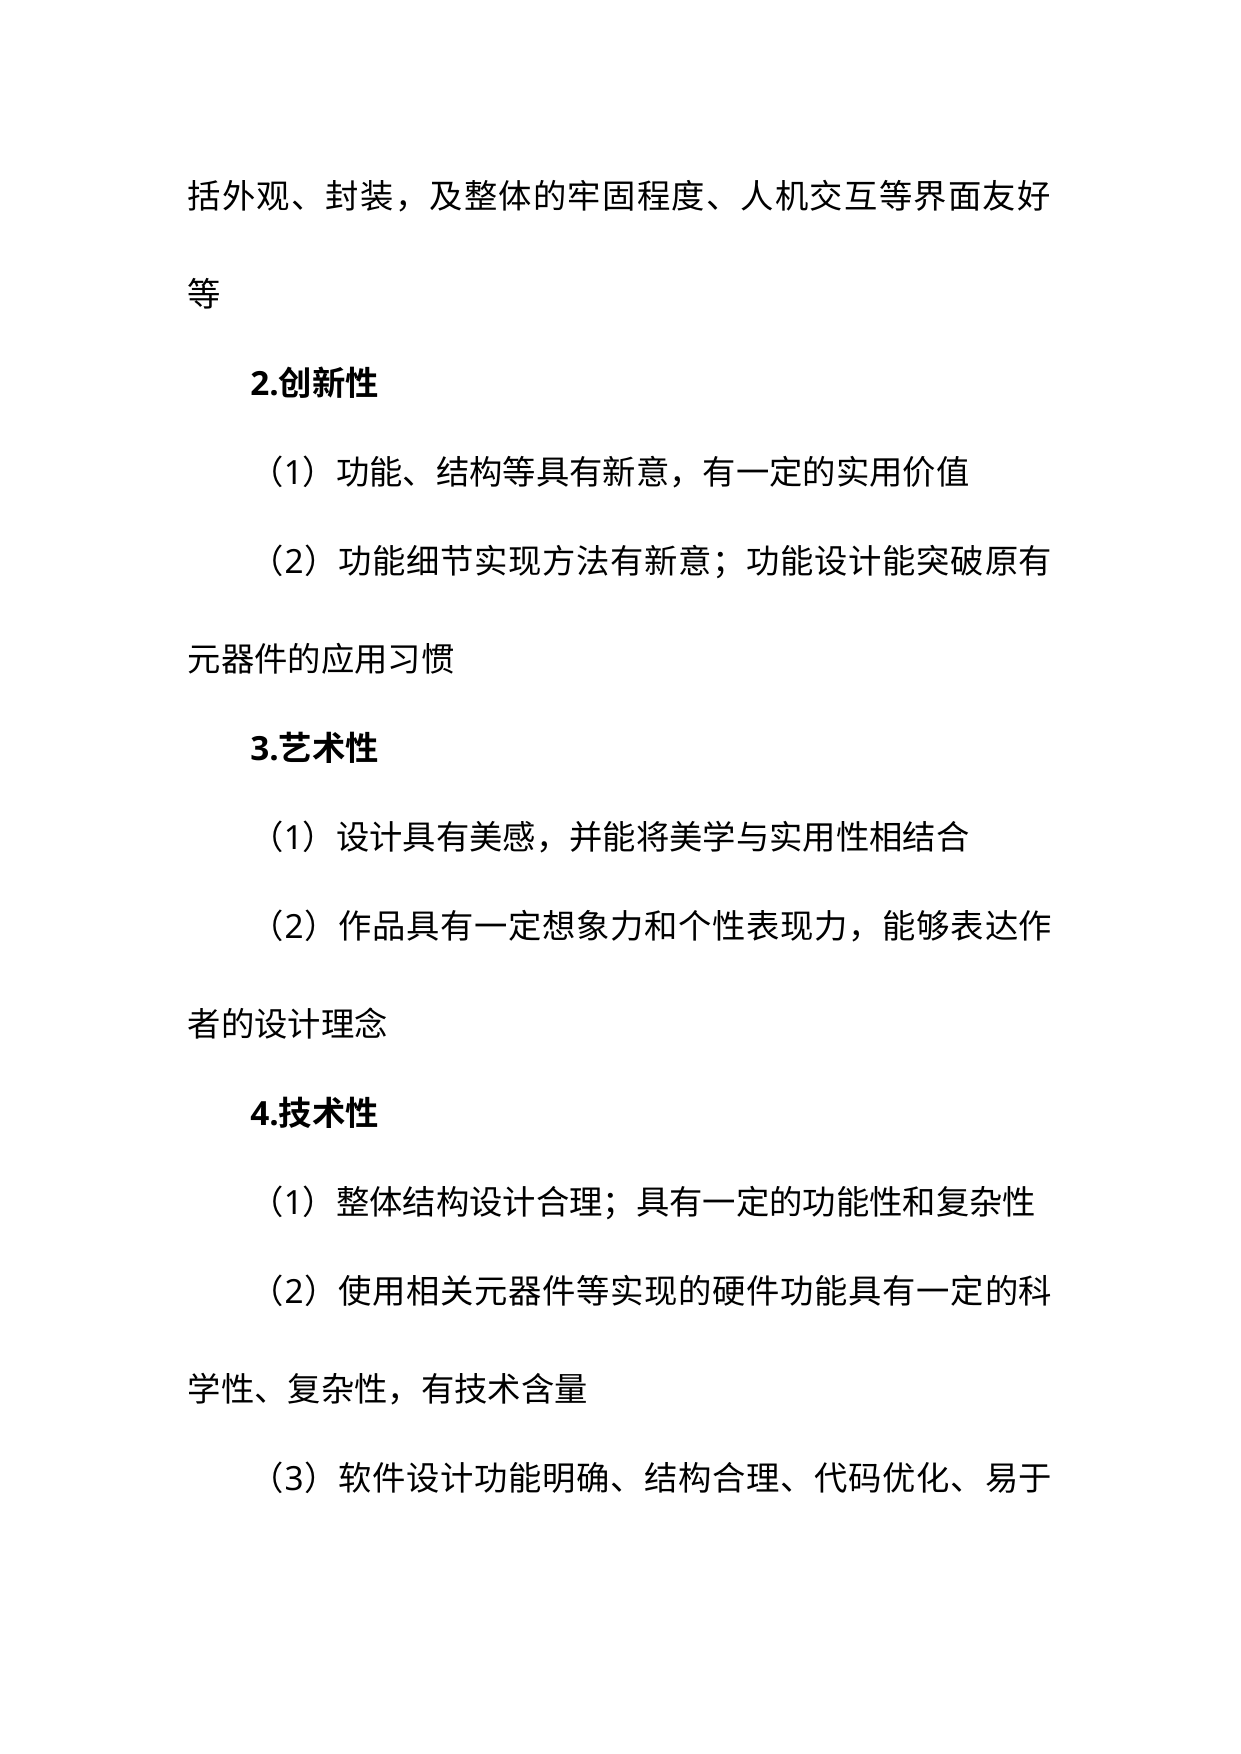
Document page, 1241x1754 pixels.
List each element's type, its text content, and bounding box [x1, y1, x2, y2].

text 3.艺术性 [187, 713, 1053, 778]
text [187, 1443, 1053, 1508]
text （1）功能、结构等具有新意，有一定的实用价值 [187, 438, 1053, 503]
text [187, 162, 1053, 324]
text （1）设计具有美感，并能将美学与实用性相结合 [187, 803, 1053, 868]
text 4.技术性 [187, 1078, 1053, 1143]
text （2）功能细节实现方法有新意；功能设计能突破原有元器件的应用习惯 [187, 527, 1053, 689]
text （2）使用相关元器件等实现的硬件功能具有一定的科学性、复杂性，有技术含量 [187, 1257, 1053, 1419]
text （2）作品具有一定想象力和个性表现力，能够表达作者的设计理念 [187, 892, 1053, 1054]
text （1）整体结构设计合理；具有一定的功能性和复杂性 [187, 1167, 1053, 1232]
text 2.创新性 [187, 348, 1053, 413]
